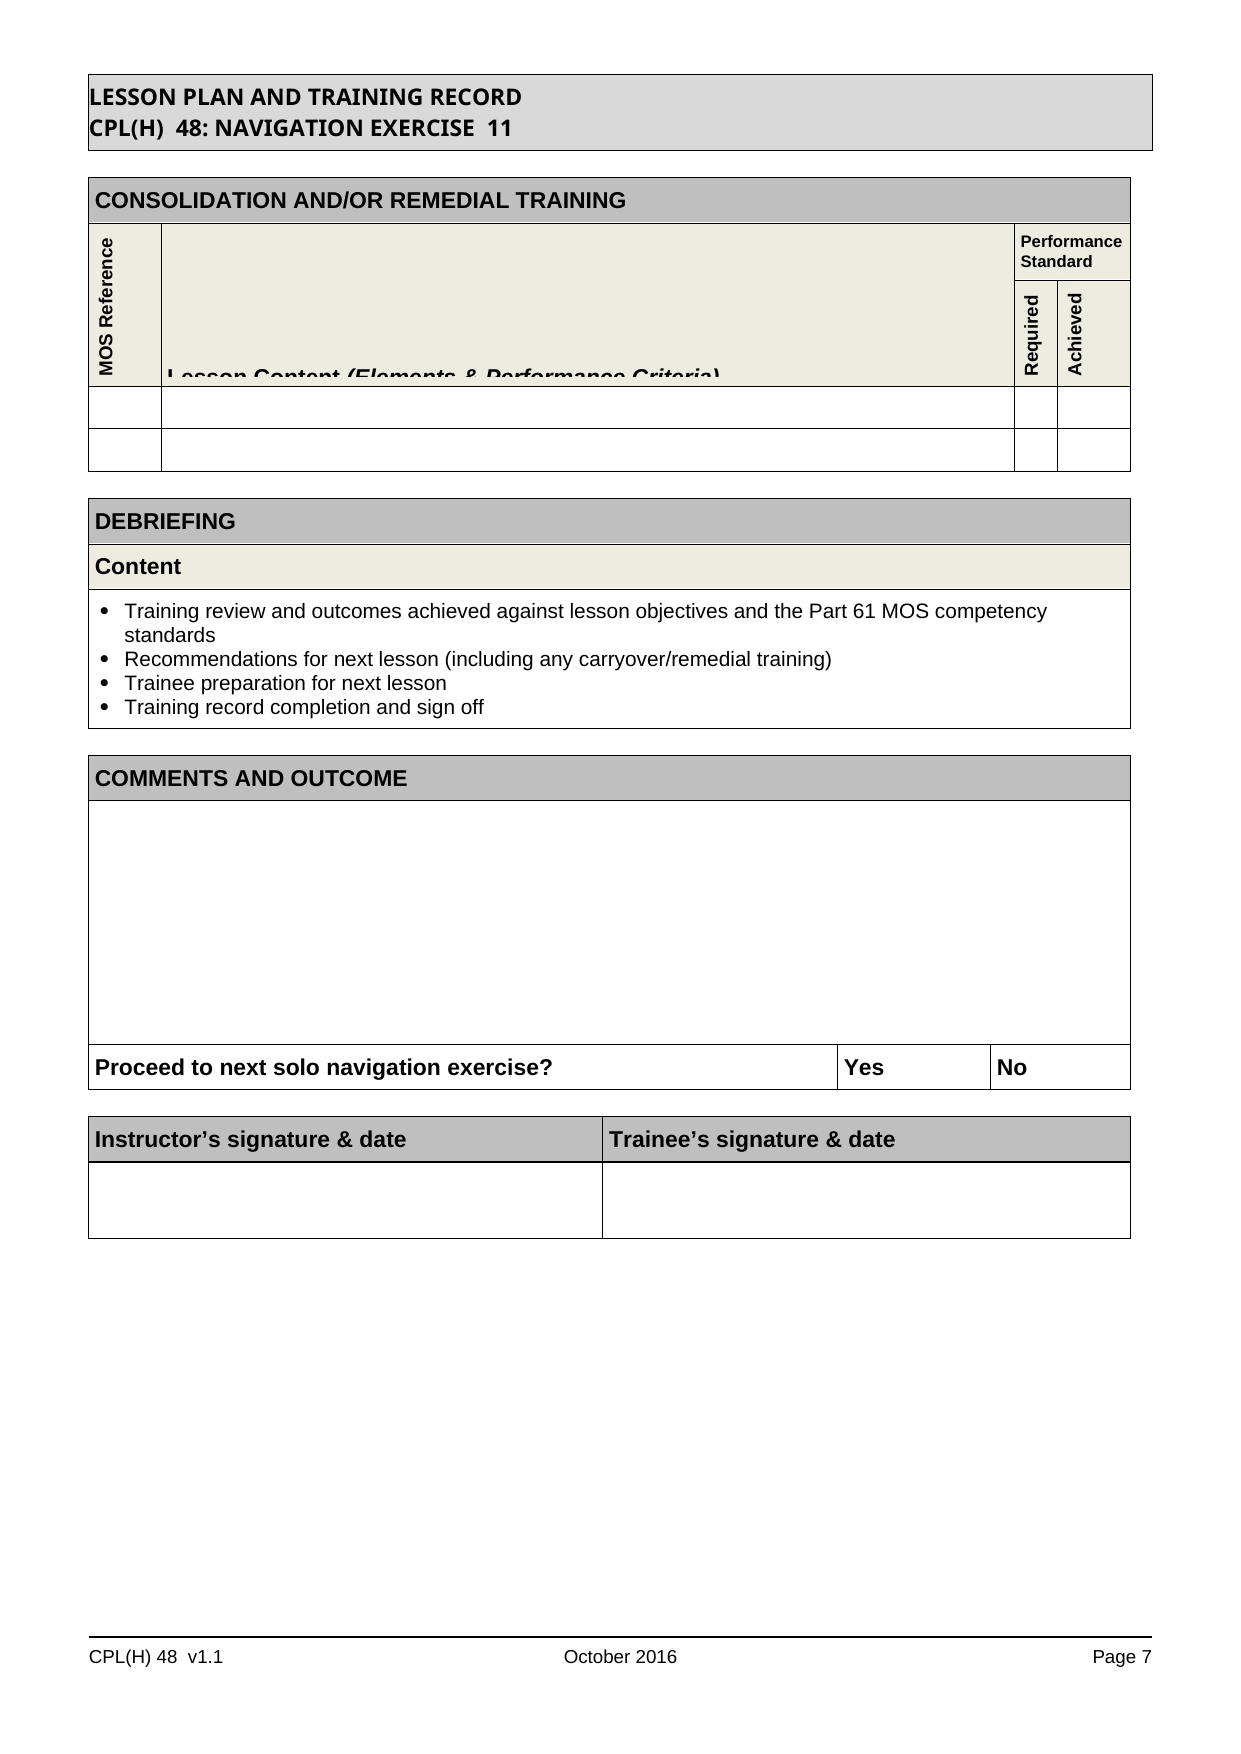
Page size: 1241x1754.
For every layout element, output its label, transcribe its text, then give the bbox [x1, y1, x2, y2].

table_header DEBRIEFING [89, 499, 1130, 543]
table_cell [1015, 429, 1057, 471]
table_cell [162, 429, 1014, 471]
table_cell MOS Reference [89, 224, 161, 386]
table_header Trainee’s signature & date [603, 1117, 1130, 1161]
table_cell [89, 1163, 602, 1238]
table_cell [1015, 387, 1057, 428]
table_header CONSOLIDATION AND/OR REMEDIAL TRAINING [89, 178, 1130, 222]
table_cell No [991, 1045, 1130, 1089]
table_cell Content [89, 545, 1130, 588]
table_cell [89, 387, 161, 428]
table_cell Proceed to next solo navigation exercise? [89, 1045, 837, 1089]
table_header COMMENTS AND OUTCOME [89, 756, 1130, 800]
table_header Instructor’s signature & date [89, 1117, 602, 1161]
table_cell [1058, 429, 1130, 471]
table_cell [162, 387, 1014, 428]
table_cell [1058, 387, 1130, 428]
table_cell Required [1015, 281, 1057, 386]
table_cell [89, 801, 1130, 1044]
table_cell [162, 224, 1014, 386]
table_cell Yes [838, 1045, 990, 1089]
table_cell Training review and outcomes achieved against lesson objectives and the Part 61 MOS competency standards Recommendations for next lesson (including any carryover/remedial training) Trainee preparation for next lesson Training record completion and sign off [89, 590, 1130, 727]
table_cell Achieved [1058, 281, 1130, 386]
table_cell Performance Standard [1015, 224, 1130, 279]
table_cell [89, 429, 161, 471]
table_cell [603, 1163, 1130, 1238]
